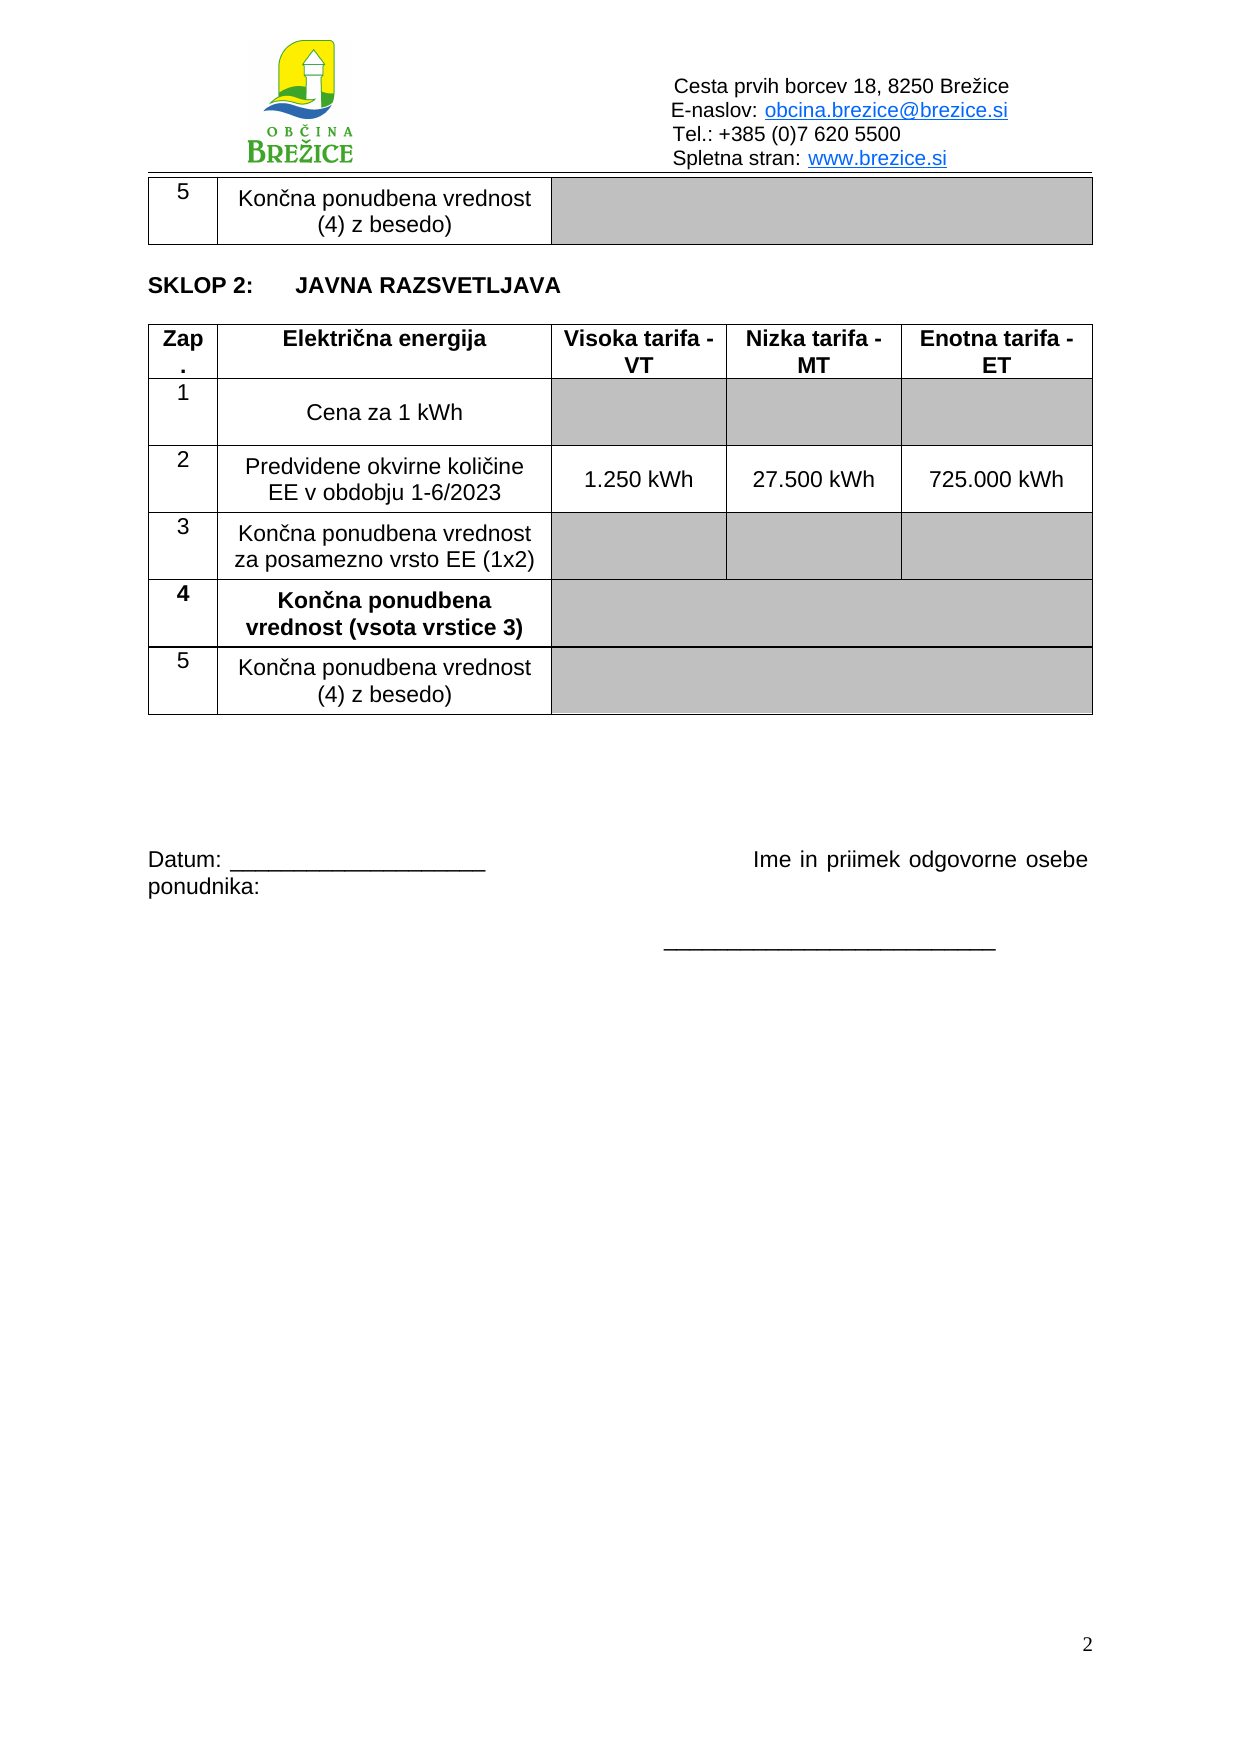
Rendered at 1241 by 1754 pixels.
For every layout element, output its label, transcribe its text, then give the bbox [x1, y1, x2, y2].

table_cell 1.250 kWh [552, 446, 726, 512]
table_header Električna energija [218, 325, 551, 378]
table_cell [727, 513, 901, 579]
table_cell 27.500 kWh [727, 446, 901, 512]
table_header Nizka tarifa - MT [727, 325, 901, 378]
table_cell [552, 178, 1092, 244]
text __________________________ [148, 925, 1092, 952]
table_cell Predvidene okvirne količine EE v obdobju 1-6/2023 [218, 446, 551, 512]
table_header Visoka tarifa - VT [552, 325, 726, 378]
table_cell Cena za 1 kWh [218, 379, 551, 445]
table_cell 3 [149, 513, 217, 579]
text Datum: ____________________ Ime in priimek odgovorne osebe ponudnika: [148, 846, 1092, 899]
table_cell Končna ponudbena vrednost (4) z besedo) [218, 648, 551, 713]
table_cell [552, 379, 726, 445]
table_cell [552, 580, 1092, 646]
table_header Enotna tarifa - ET [902, 325, 1092, 378]
table_cell Končna ponudbena vrednost (4) z besedo) [218, 178, 551, 244]
table_header Zap. [149, 325, 217, 378]
table_cell [552, 513, 726, 579]
table_cell 725.000 kWh [902, 446, 1092, 512]
table_cell 1 [149, 379, 217, 445]
table_cell 5 [149, 648, 217, 713]
picture [247, 40, 353, 163]
table_cell [552, 648, 1092, 713]
table_cell 4 [149, 580, 217, 646]
table_cell [902, 379, 1092, 445]
table_cell [727, 379, 901, 445]
table_cell [902, 513, 1092, 579]
table_cell 5 [149, 178, 217, 244]
table_cell Končna ponudbena vrednost (vsota vrstice 3) [218, 580, 551, 646]
table_cell Končna ponudbena vrednost za posamezno vrsto EE (1x2) [218, 513, 551, 579]
table_cell 2 [149, 446, 217, 512]
text SKLOP 2: JAVNA RAZSVETLJAVA [148, 272, 1092, 298]
